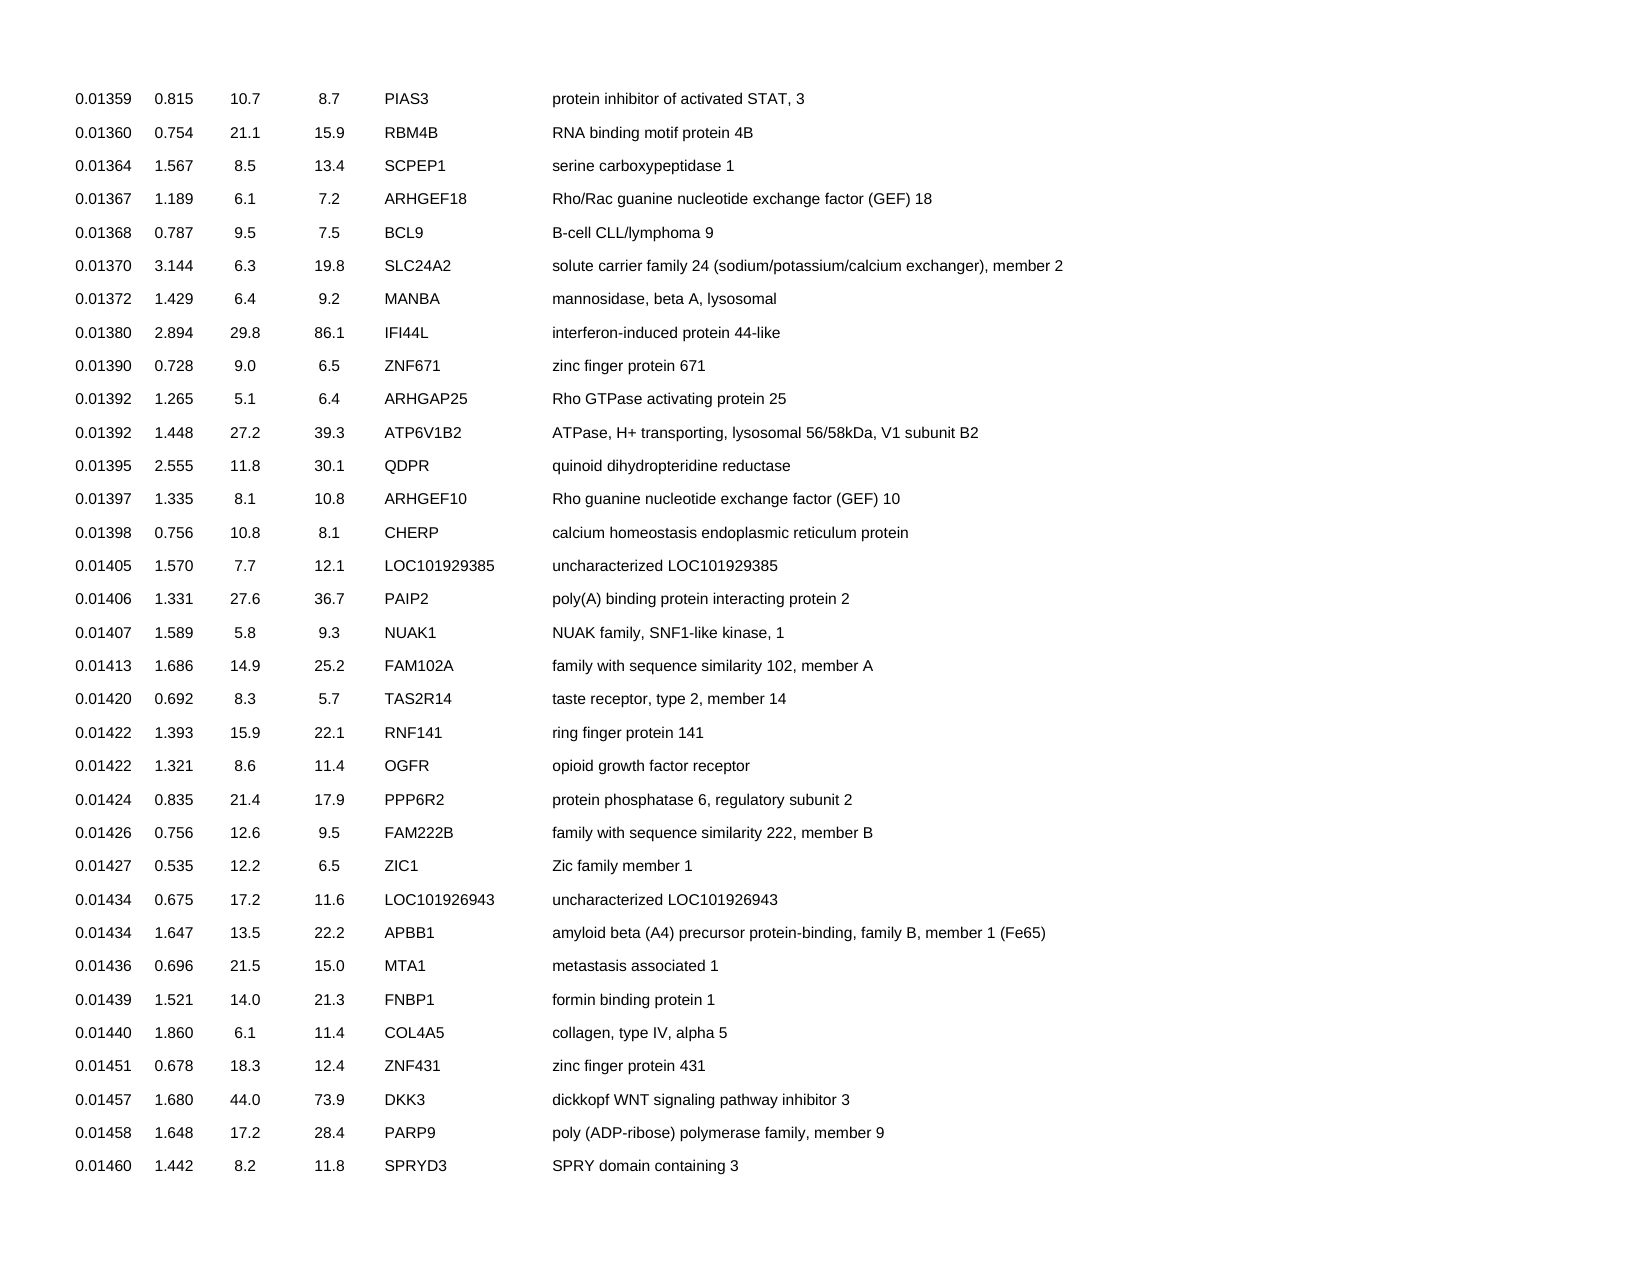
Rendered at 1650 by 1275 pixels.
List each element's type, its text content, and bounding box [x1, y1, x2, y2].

table_cell 0.01364 [64, 142, 143, 175]
table_cell 0.01380 [64, 308, 143, 342]
table_cell IFI44L [373, 308, 541, 342]
table_cell 0.01368 [64, 208, 143, 242]
table_cell family with sequence similarity 102, member A [541, 642, 1564, 675]
table_cell family with sequence similarity 222, member B [541, 808, 1564, 842]
table_cell dickkopf WNT signaling pathway inhibitor 3 [541, 1075, 1564, 1108]
table_cell 36.7 [285, 575, 373, 608]
table_cell 12.6 [205, 808, 285, 842]
table_cell RNF141 [373, 708, 541, 742]
table_cell 11.8 [205, 442, 285, 475]
table_cell 18.3 [205, 1042, 285, 1075]
table_cell 0.01372 [64, 275, 143, 308]
table_cell 86.1 [285, 308, 373, 342]
table_cell 1.860 [143, 1008, 205, 1042]
table_cell 1.448 [143, 408, 205, 442]
table_cell NUAK family, SNF1-like kinase, 1 [541, 608, 1564, 642]
table_cell 73.9 [285, 1075, 373, 1108]
table_cell 0.01422 [64, 742, 143, 775]
table_cell 0.01390 [64, 342, 143, 375]
table_cell 0.815 [143, 75, 205, 108]
table_cell 0.01434 [64, 875, 143, 908]
table_cell 0.01458 [64, 1108, 143, 1142]
table_cell 0.535 [143, 842, 205, 875]
table_cell ATP6V1B2 [373, 408, 541, 442]
table_cell 6.3 [205, 242, 285, 275]
table_cell 44.0 [205, 1075, 285, 1108]
table_cell 0.01440 [64, 1008, 143, 1042]
table_cell formin binding protein 1 [541, 975, 1564, 1008]
table_cell ARHGAP25 [373, 375, 541, 408]
table_cell 0.01392 [64, 375, 143, 408]
table_cell 1.265 [143, 375, 205, 408]
table_cell 14.0 [205, 975, 285, 1008]
table_cell 39.3 [285, 408, 373, 442]
table_cell SCPEP1 [373, 142, 541, 175]
table_cell 0.835 [143, 775, 205, 808]
table_cell 30.1 [285, 442, 373, 475]
table_cell 0.01406 [64, 575, 143, 608]
table_cell opioid growth factor receptor [541, 742, 1564, 775]
table_cell 2.894 [143, 308, 205, 342]
table_cell 0.01451 [64, 1042, 143, 1075]
table_cell 0.01367 [64, 175, 143, 208]
table_cell mannosidase, beta A, lysosomal [541, 275, 1564, 308]
table_cell solute carrier family 24 (sodium/potassium/calcium exchanger), member 2 [541, 242, 1564, 275]
table_cell 9.5 [205, 208, 285, 242]
table_cell 0.787 [143, 208, 205, 242]
table_cell RBM4B [373, 108, 541, 142]
table_cell protein inhibitor of activated STAT, 3 [541, 75, 1564, 108]
table_cell 8.1 [205, 475, 285, 508]
table_cell 6.4 [285, 375, 373, 408]
table_cell DKK3 [373, 1075, 541, 1108]
table_cell 27.6 [205, 575, 285, 608]
table_cell 0.01407 [64, 608, 143, 642]
table_cell PIAS3 [373, 75, 541, 108]
table_cell PPP6R2 [373, 775, 541, 808]
table_cell 1.647 [143, 908, 205, 942]
table_cell BCL9 [373, 208, 541, 242]
table_cell 0.756 [143, 808, 205, 842]
table_cell OGFR [373, 742, 541, 775]
table_cell 6.4 [205, 275, 285, 308]
table_cell LOC101926943 [373, 875, 541, 908]
table_cell taste receptor, type 2, member 14 [541, 675, 1564, 708]
table_cell 0.01413 [64, 642, 143, 675]
table_cell 7.2 [285, 175, 373, 208]
table_cell Rho GTPase activating protein 25 [541, 375, 1564, 408]
table_cell 0.01434 [64, 908, 143, 942]
table_cell ZIC1 [373, 842, 541, 875]
table_cell zinc finger protein 671 [541, 342, 1564, 375]
table_cell interferon-induced protein 44-like [541, 308, 1564, 342]
table_cell 1.321 [143, 742, 205, 775]
table_cell 0.696 [143, 942, 205, 975]
table_cell calcium homeostasis endoplasmic reticulum protein [541, 508, 1564, 542]
table_cell 0.01395 [64, 442, 143, 475]
table_cell 0.01370 [64, 242, 143, 275]
table_cell 2.555 [143, 442, 205, 475]
table_cell 0.01398 [64, 508, 143, 542]
table_cell NUAK1 [373, 608, 541, 642]
table_cell 13.4 [285, 142, 373, 175]
table_cell 9.2 [285, 275, 373, 308]
table_cell 0.01427 [64, 842, 143, 875]
table_cell 0.01436 [64, 942, 143, 975]
table_cell 11.6 [285, 875, 373, 908]
table_cell 9.5 [285, 808, 373, 842]
table_cell 10.8 [205, 508, 285, 542]
table_cell 5.8 [205, 608, 285, 642]
table_cell QDPR [373, 442, 541, 475]
table_cell Zic family member 1 [541, 842, 1564, 875]
table_cell FNBP1 [373, 975, 541, 1008]
table_cell 6.1 [205, 1008, 285, 1042]
table_cell 0.01457 [64, 1075, 143, 1108]
table_cell 1.570 [143, 542, 205, 575]
table_cell 10.7 [205, 75, 285, 108]
table_cell 3.144 [143, 242, 205, 275]
table_cell 0.675 [143, 875, 205, 908]
table_cell 0.728 [143, 342, 205, 375]
table_cell 17.9 [285, 775, 373, 808]
table_cell uncharacterized LOC101926943 [541, 875, 1564, 908]
table_cell 1.335 [143, 475, 205, 508]
table_cell 12.1 [285, 542, 373, 575]
table_cell SLC24A2 [373, 242, 541, 275]
table_cell 0.01424 [64, 775, 143, 808]
table_cell 1.680 [143, 1075, 205, 1108]
table_cell CHERP [373, 508, 541, 542]
table_cell 15.0 [285, 942, 373, 975]
table_cell LOC101929385 [373, 542, 541, 575]
table_cell amyloid beta (A4) precursor protein-binding, family B, member 1 (Fe65) [541, 908, 1564, 942]
table_cell uncharacterized LOC101929385 [541, 542, 1564, 575]
table_cell 0.692 [143, 675, 205, 708]
table_cell FAM222B [373, 808, 541, 842]
table_cell ATPase, H+ transporting, lysosomal 56/58kDa, V1 subunit B2 [541, 408, 1564, 442]
table_cell TAS2R14 [373, 675, 541, 708]
table_cell 0.01359 [64, 75, 143, 108]
table_cell 6.5 [285, 342, 373, 375]
table_cell 0.01360 [64, 108, 143, 142]
table_cell 8.3 [205, 675, 285, 708]
table_cell 25.2 [285, 642, 373, 675]
table_cell 9.0 [205, 342, 285, 375]
table_cell B-cell CLL/lymphoma 9 [541, 208, 1564, 242]
table_cell 0.01439 [64, 975, 143, 1008]
table_cell 21.4 [205, 775, 285, 808]
table_cell 1.589 [143, 608, 205, 642]
table_cell 21.5 [205, 942, 285, 975]
table_cell RNA binding motif protein 4B [541, 108, 1564, 142]
table_cell FAM102A [373, 642, 541, 675]
table_cell 22.1 [285, 708, 373, 742]
table_cell ARHGEF10 [373, 475, 541, 508]
table_cell 1.393 [143, 708, 205, 742]
table_cell 1.331 [143, 575, 205, 608]
table_cell 0.754 [143, 108, 205, 142]
table_cell MTA1 [373, 942, 541, 975]
table_cell 6.5 [285, 842, 373, 875]
table_cell 14.9 [205, 642, 285, 675]
table_cell collagen, type IV, alpha 5 [541, 1008, 1564, 1042]
table_cell 0.756 [143, 508, 205, 542]
table_cell 0.01397 [64, 475, 143, 508]
table_cell 22.2 [285, 908, 373, 942]
table_cell 21.3 [285, 975, 373, 1008]
table_cell 1.189 [143, 175, 205, 208]
table_cell 21.1 [205, 108, 285, 142]
table_cell PAIP2 [373, 575, 541, 608]
table_cell zinc finger protein 431 [541, 1042, 1564, 1075]
table_cell 0.01405 [64, 542, 143, 575]
table_cell protein phosphatase 6, regulatory subunit 2 [541, 775, 1564, 808]
table_cell 8.7 [285, 75, 373, 108]
table_cell 11.4 [285, 742, 373, 775]
table_cell 27.2 [205, 408, 285, 442]
table_cell serine carboxypeptidase 1 [541, 142, 1564, 175]
table_cell quinoid dihydropteridine reductase [541, 442, 1564, 475]
table_cell ring finger protein 141 [541, 708, 1564, 742]
table_cell 12.2 [205, 842, 285, 875]
table_cell ZNF671 [373, 342, 541, 375]
table_cell 15.9 [205, 708, 285, 742]
table_cell 0.01422 [64, 708, 143, 742]
table_cell 0.678 [143, 1042, 205, 1075]
table_cell 0.01392 [64, 408, 143, 442]
table_cell 11.4 [285, 1008, 373, 1042]
table_cell Rho/Rac guanine nucleotide exchange factor (GEF) 18 [541, 175, 1564, 208]
table_cell 5.1 [205, 375, 285, 408]
table_cell MANBA [373, 275, 541, 308]
table_cell 8.5 [205, 142, 285, 175]
table_cell 8.1 [285, 508, 373, 542]
table_cell 12.4 [285, 1042, 373, 1075]
table_cell 0.01426 [64, 808, 143, 842]
table_cell 13.5 [205, 908, 285, 942]
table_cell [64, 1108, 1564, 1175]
table_cell 15.9 [285, 108, 373, 142]
table_cell 9.3 [285, 608, 373, 642]
table_cell 7.7 [205, 542, 285, 575]
table_cell Rho guanine nucleotide exchange factor (GEF) 10 [541, 475, 1564, 508]
table_cell 1.686 [143, 642, 205, 675]
table_cell 19.8 [285, 242, 373, 275]
table_cell 1.521 [143, 975, 205, 1008]
table_cell APBB1 [373, 908, 541, 942]
table_cell 8.6 [205, 742, 285, 775]
table_cell 29.8 [205, 308, 285, 342]
table_cell metastasis associated 1 [541, 942, 1564, 975]
table_cell poly(A) binding protein interacting protein 2 [541, 575, 1564, 608]
table_cell COL4A5 [373, 1008, 541, 1042]
table_cell 1.429 [143, 275, 205, 308]
table_cell 0.01420 [64, 675, 143, 708]
table_cell ARHGEF18 [373, 175, 541, 208]
table_cell 7.5 [285, 208, 373, 242]
table_cell ZNF431 [373, 1042, 541, 1075]
table_cell 10.8 [285, 475, 373, 508]
table_cell 5.7 [285, 675, 373, 708]
table_cell 17.2 [205, 875, 285, 908]
table_cell 1.567 [143, 142, 205, 175]
table_cell 6.1 [205, 175, 285, 208]
